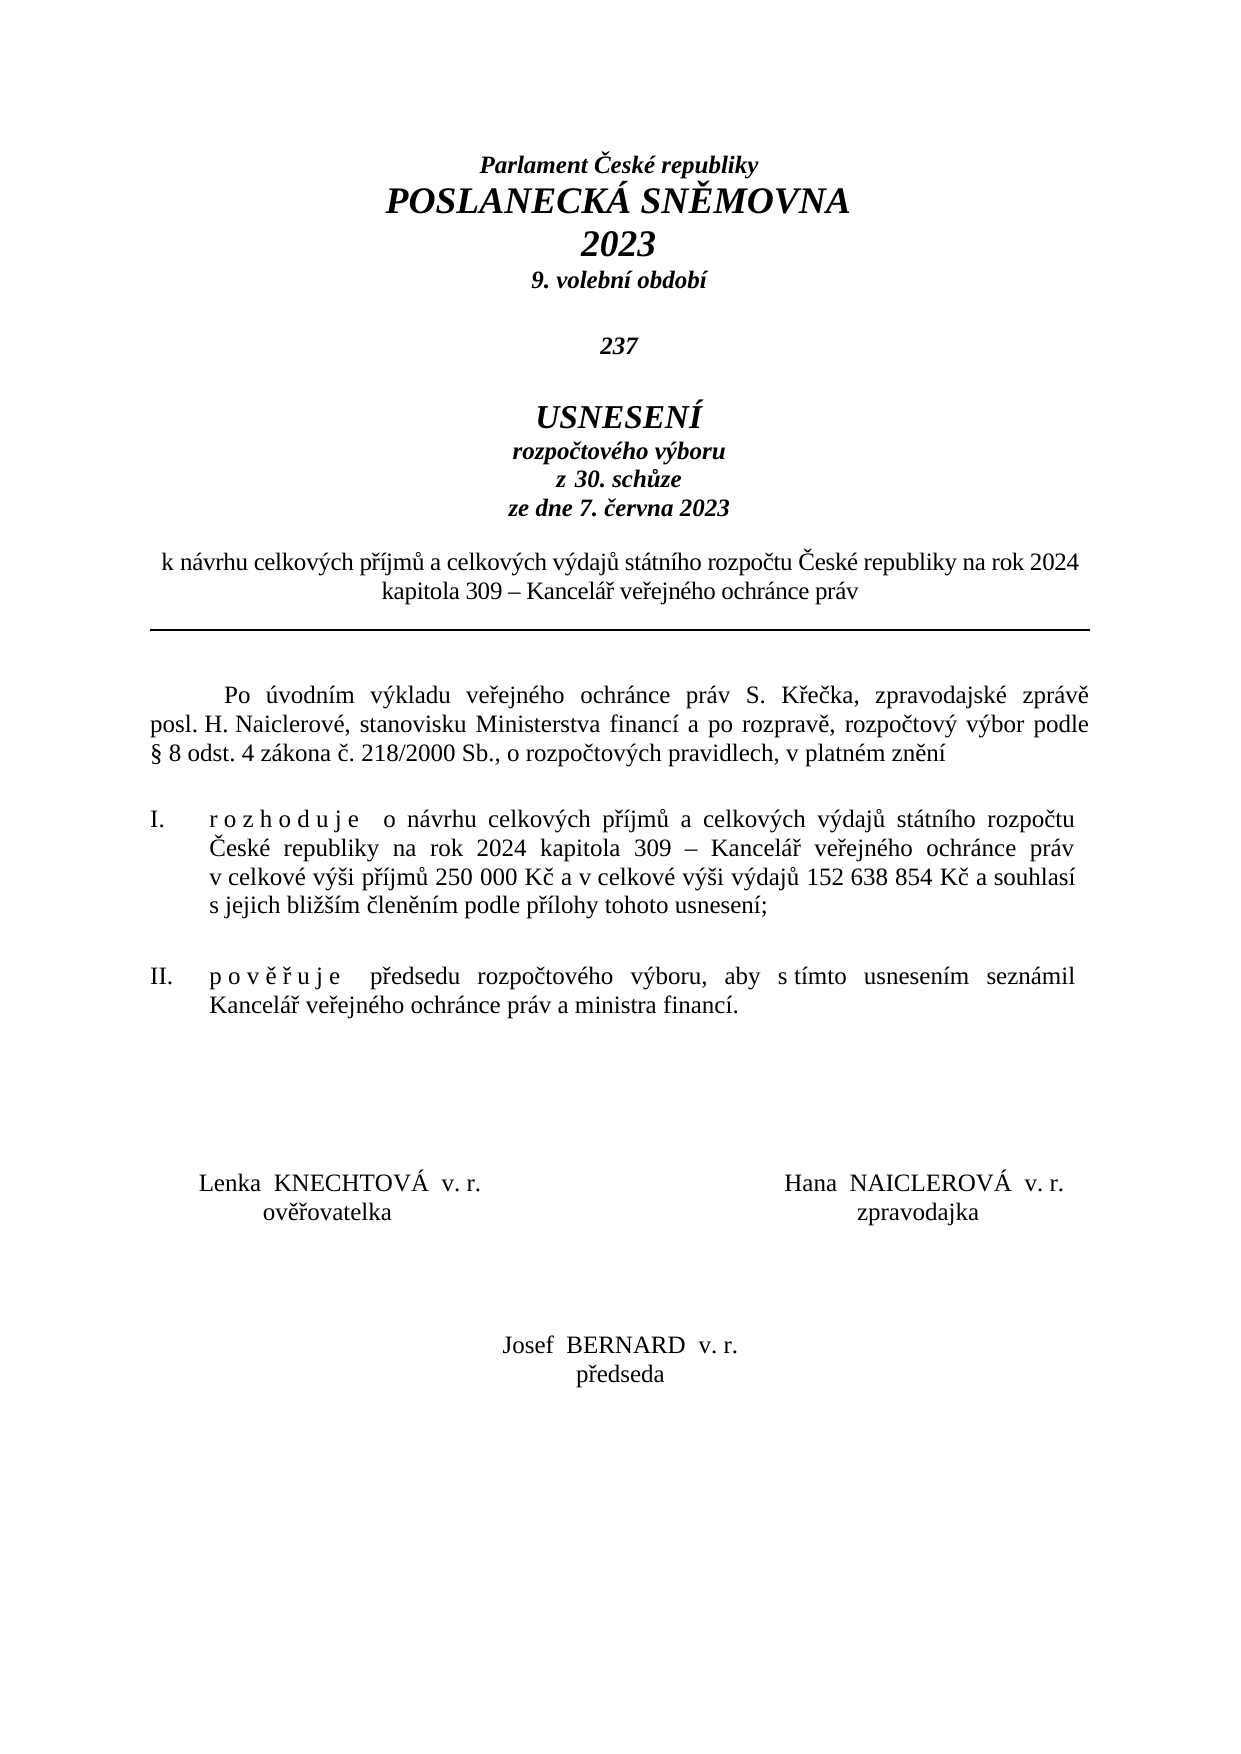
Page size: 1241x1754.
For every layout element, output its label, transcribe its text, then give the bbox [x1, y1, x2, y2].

text k návrhu celkových příjmů a celkových výdajů státního rozpočtu České republiky na rok 2024 kapitola 309 – Kancelář veřejného ochránce práv [150, 547, 1090, 629]
text ze dne 7. června 2023 [150, 493, 1090, 522]
text 237 [150, 331, 1090, 360]
text Po úvodním výkladu veřejného ochránce práv S. Křečka, zpravodajské zprávě posl. H. Naiclerové, stanovisku Ministerstva financí a po rozpravě, rozpočtový výbor podle § 8 odst. 4 zákona č. 218/2000 Sb., o rozpočtových pravidlech, v platném znění [150, 681, 1090, 767]
text USNESENÍ [150, 397, 1090, 436]
text ověřovatelka zpravodajka [150, 1197, 1090, 1226]
text II. pověřuje předsedu rozpočtového výboru, aby s tímto usnesením seznámil Kancelář veřejného ochránce práv a ministra financí. [150, 961, 1075, 1018]
text 9. volební období [150, 265, 1090, 294]
text Lenka KNECHTOVÁ v. r. Hana NAICLEROVÁ v. r. [150, 1168, 1090, 1197]
text 2023 [150, 222, 1090, 265]
text rozpočtového výboru [150, 436, 1090, 464]
text Parlament České republiky [150, 150, 1090, 179]
text I. rozhoduje o návrhu celkových příjmů a celkových výdajů státního rozpočtu České republiky na rok 2024 kapitola 309 – Kancelář veřejného ochránce práv v celkové výši příjmů 250 000 Kč a v celkové výši výdajů 152 638 854 Kč a souhlasí s jejich bližším členěním podle přílohy tohoto usnesení; [150, 804, 1075, 919]
text z 30. schůze [150, 464, 1090, 493]
text POSLANECKÁ SNĚMOVNA [150, 179, 1090, 222]
text předseda [150, 1359, 1090, 1388]
text Josef BERNARD v. r. [150, 1330, 1090, 1359]
